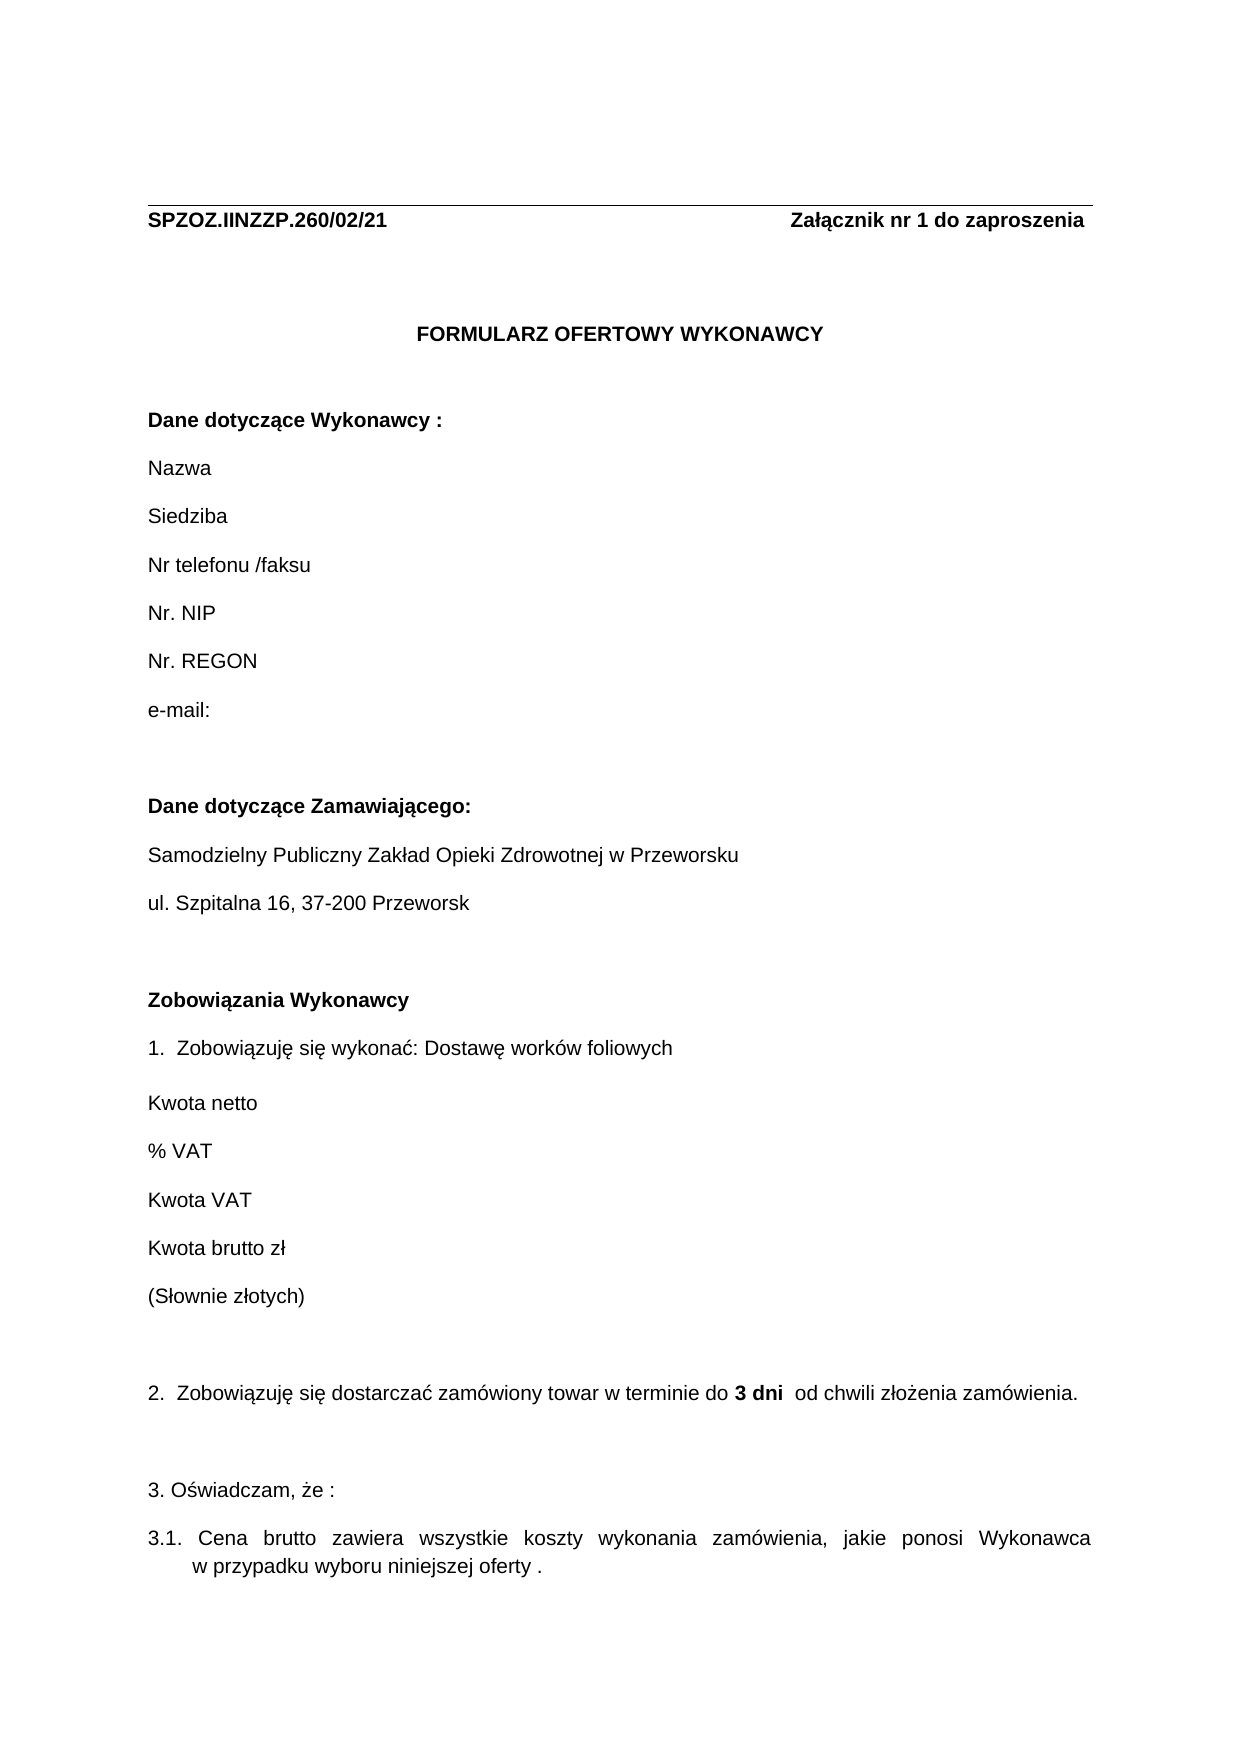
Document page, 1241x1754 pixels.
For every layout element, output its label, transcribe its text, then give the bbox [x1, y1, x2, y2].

text Samodzielny Publiczny Zakład Opieki Zdrowotnej w Przeworsku [148, 843, 1093, 867]
text ul. Szpitalna 16, 37-200 Przeworsk [148, 891, 1093, 915]
text Nr. NIP [148, 601, 1093, 625]
text 3.1. Cena brutto zawiera wszystkie koszty wykonania zamówienia, jakie ponosi Wykonawca w przypadku wyboru niniejszej oferty . [148, 1526, 1093, 1577]
text e-mail: [148, 698, 1093, 722]
text Siedziba [148, 504, 1093, 528]
text Zobowiązania Wykonawcy [148, 988, 1093, 1012]
text Dane dotyczące Zamawiającego: [148, 794, 1093, 818]
text (Słownie złotych) [148, 1284, 1093, 1308]
text 2. Zobowiązuję się dostarczać zamówiony towar w terminie do 3 dni od chwili złożenia zamówienia. [148, 1381, 1093, 1405]
text Kwota netto [148, 1091, 1093, 1115]
text 1. Zobowiązuję się wykonać: Dostawę worków foliowych [148, 1036, 1093, 1060]
text % VAT [148, 1139, 1093, 1163]
text Kwota VAT [148, 1188, 1093, 1212]
text Dane dotyczące Wykonawcy : [148, 408, 1093, 432]
text FORMULARZ OFERTOWY WYKONAWCY [148, 321, 1093, 345]
text Kwota brutto zł [148, 1236, 1093, 1260]
text SPZOZ.IINZZP.260/02/21 Załącznik nr 1 do zaproszenia [148, 206, 1093, 232]
text Nr telefonu /faksu [148, 553, 1093, 577]
text Nr. REGON [148, 649, 1093, 673]
text Nazwa [148, 456, 1093, 480]
text 3. Oświadczam, że : [148, 1478, 1093, 1502]
